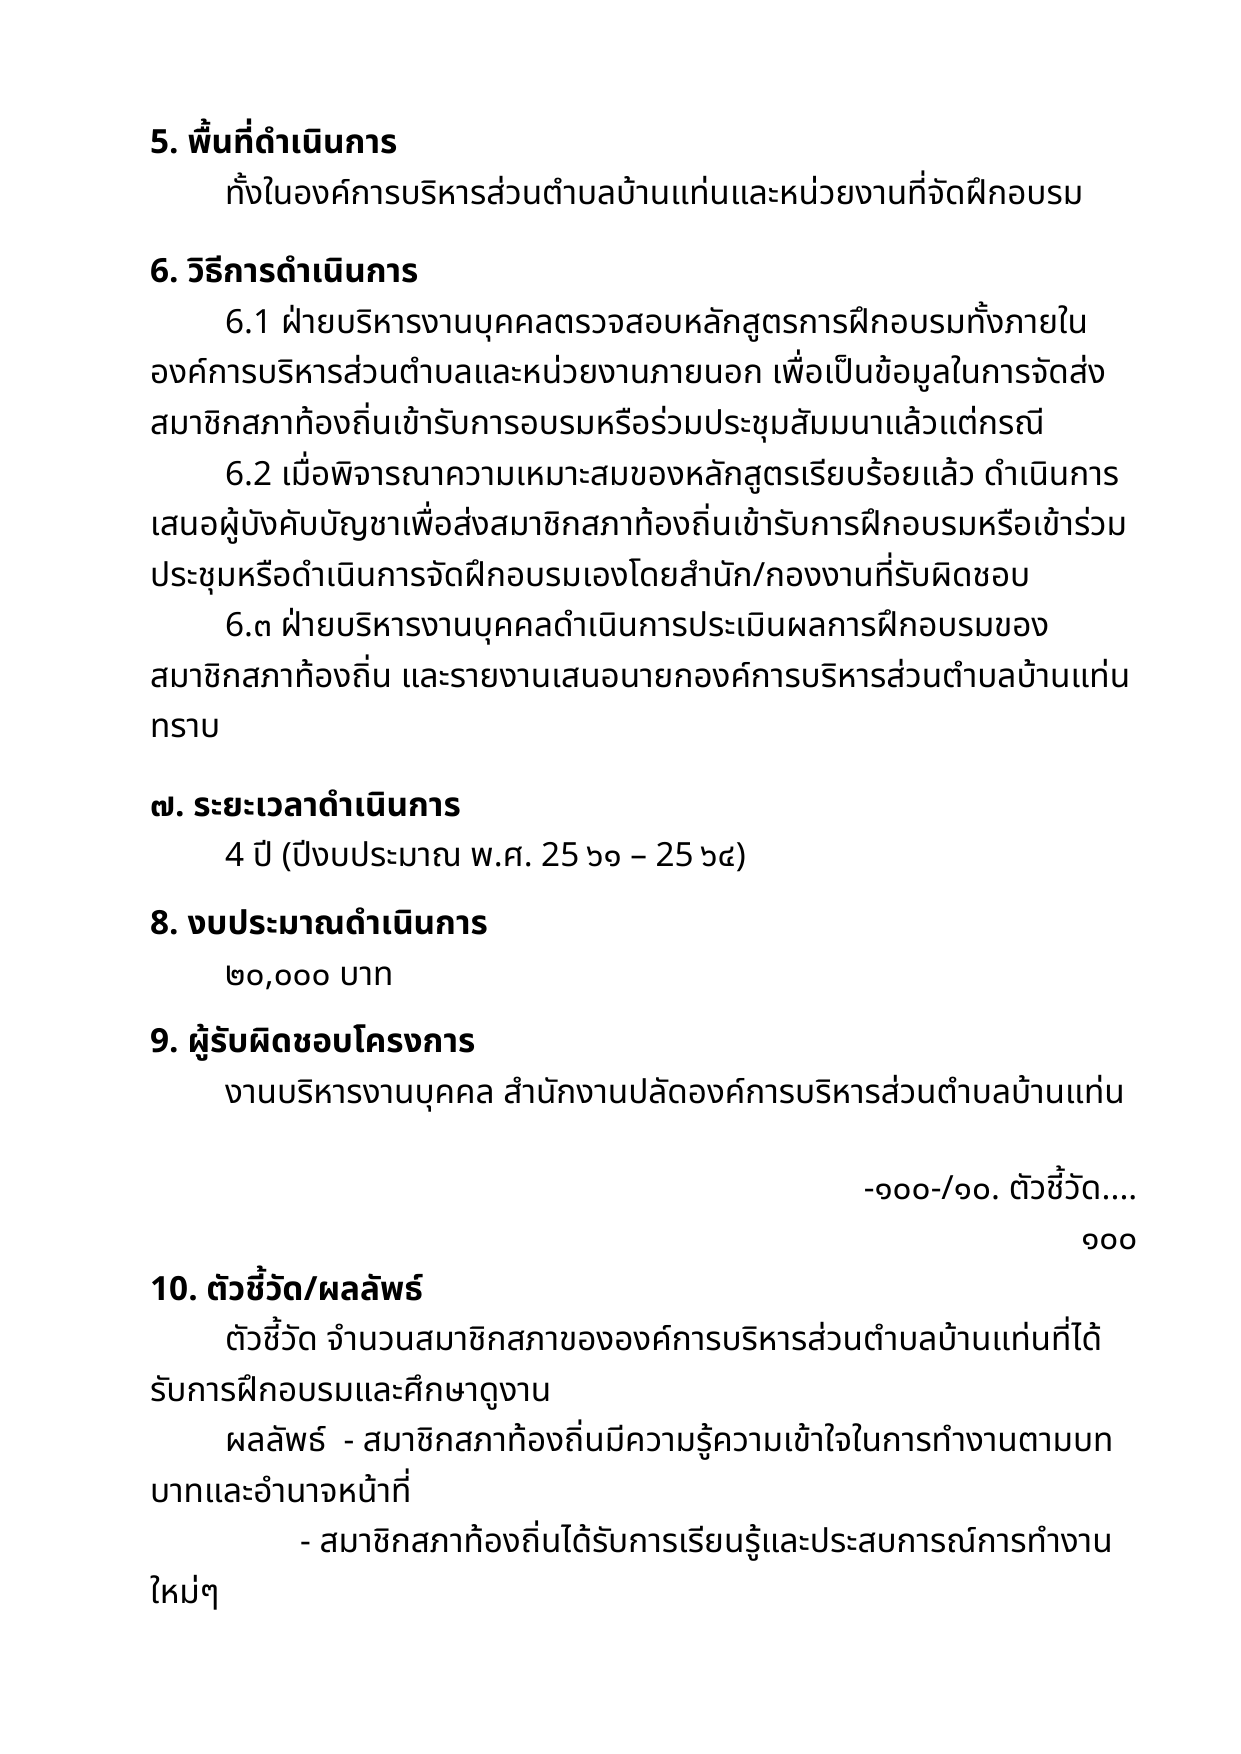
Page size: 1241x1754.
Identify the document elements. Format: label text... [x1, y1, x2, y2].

list 6.๓ ฝ่ายบริหารงานบุคคลดําเนินการประเมินผลการฝึกอบรมของสมาชิกสภาท้องถิ่น และรายงานเสนอนายกองค์การบริหารส่วนตําบลบ้านแท่นทราบ [150, 601, 1137, 752]
list งานบริหารงานบุคคล สํานักงานปลัดองค์การบริหารส่วนตําบลบ้านแท่น [150, 1068, 1137, 1118]
list 6.2 เมื่อพิจารณาความเหมาะสมของหลักสูตรเรียบร้อยแล้ว ดําเนินการเสนอผู้บังคับบัญชาเพื่อส่งสมาชิกสภาท้องถิ่นเข้ารับการฝึกอบรมหรือเข้าร่วมประชุมหรือดําเนินการจัดฝึกอบรมเองโดยสํานัก/กองงานที่รับผิดชอบ [150, 449, 1137, 601]
list ๗. ระยะเวลาดําเนินการ [150, 780, 1137, 831]
list 10. ตัวชี้วัด/ผลลัพธ์ [150, 1264, 1137, 1315]
list 9. ผู้รับผิดชอบโครงการ [150, 1017, 1137, 1068]
list ทั้งในองค์การบริหารส่วนตําบลบ้านแท่นและหน่วยงานที่จัดฝึกอบรม [150, 169, 1137, 219]
list -๑๐๐-/๑๐. ตัวชี้วัด.... [150, 1163, 1137, 1214]
list 4 ปี (ปีงบประมาณ พ.ศ. 25๖๑ – 25๖๔) [150, 831, 1137, 882]
list 6. วิธีการดําเนินการ [150, 247, 1137, 298]
list 5. พื้นที่ดําเนินการ [150, 118, 1137, 169]
list ๒๐,๐๐๐ บาท [150, 949, 1137, 1000]
list ผลลัพธ์ - สมาชิกสภาท้องถิ่นมีความรู้ความเข้าใจในการทํางานตามบทบาทและอํานาจหน้าที่ [150, 1416, 1137, 1517]
list ตัวชี้วัด จํานวนสมาชิกสภาขององค์การบริหารส่วนตําบลบ้านแท่นที่ได้รับการฝึกอบรมและศึกษาดูงาน [150, 1315, 1137, 1416]
list ๑๐๐ [150, 1214, 1137, 1264]
list 6.1 ฝ่ายบริหารงานบุคคลตรวจสอบหลักสูตรการฝึกอบรมทั้งภายในองค์การบริหารส่วนตําบลและหน่วยงานภายนอก เพื่อเป็นข้อมูลในการจัดส่งสมาชิกสภาท้องถิ่นเข้ารับการอบรมหรือร่วมประชุมสัมมนาแล้วแต่กรณี [150, 298, 1137, 449]
list - สมาชิกสภาท้องถิ่นได้รับการเรียนรู้และประสบการณ์การทํางานใหม่ๆ [150, 1517, 1137, 1618]
list 8. งบประมาณดําเนินการ [150, 899, 1137, 949]
